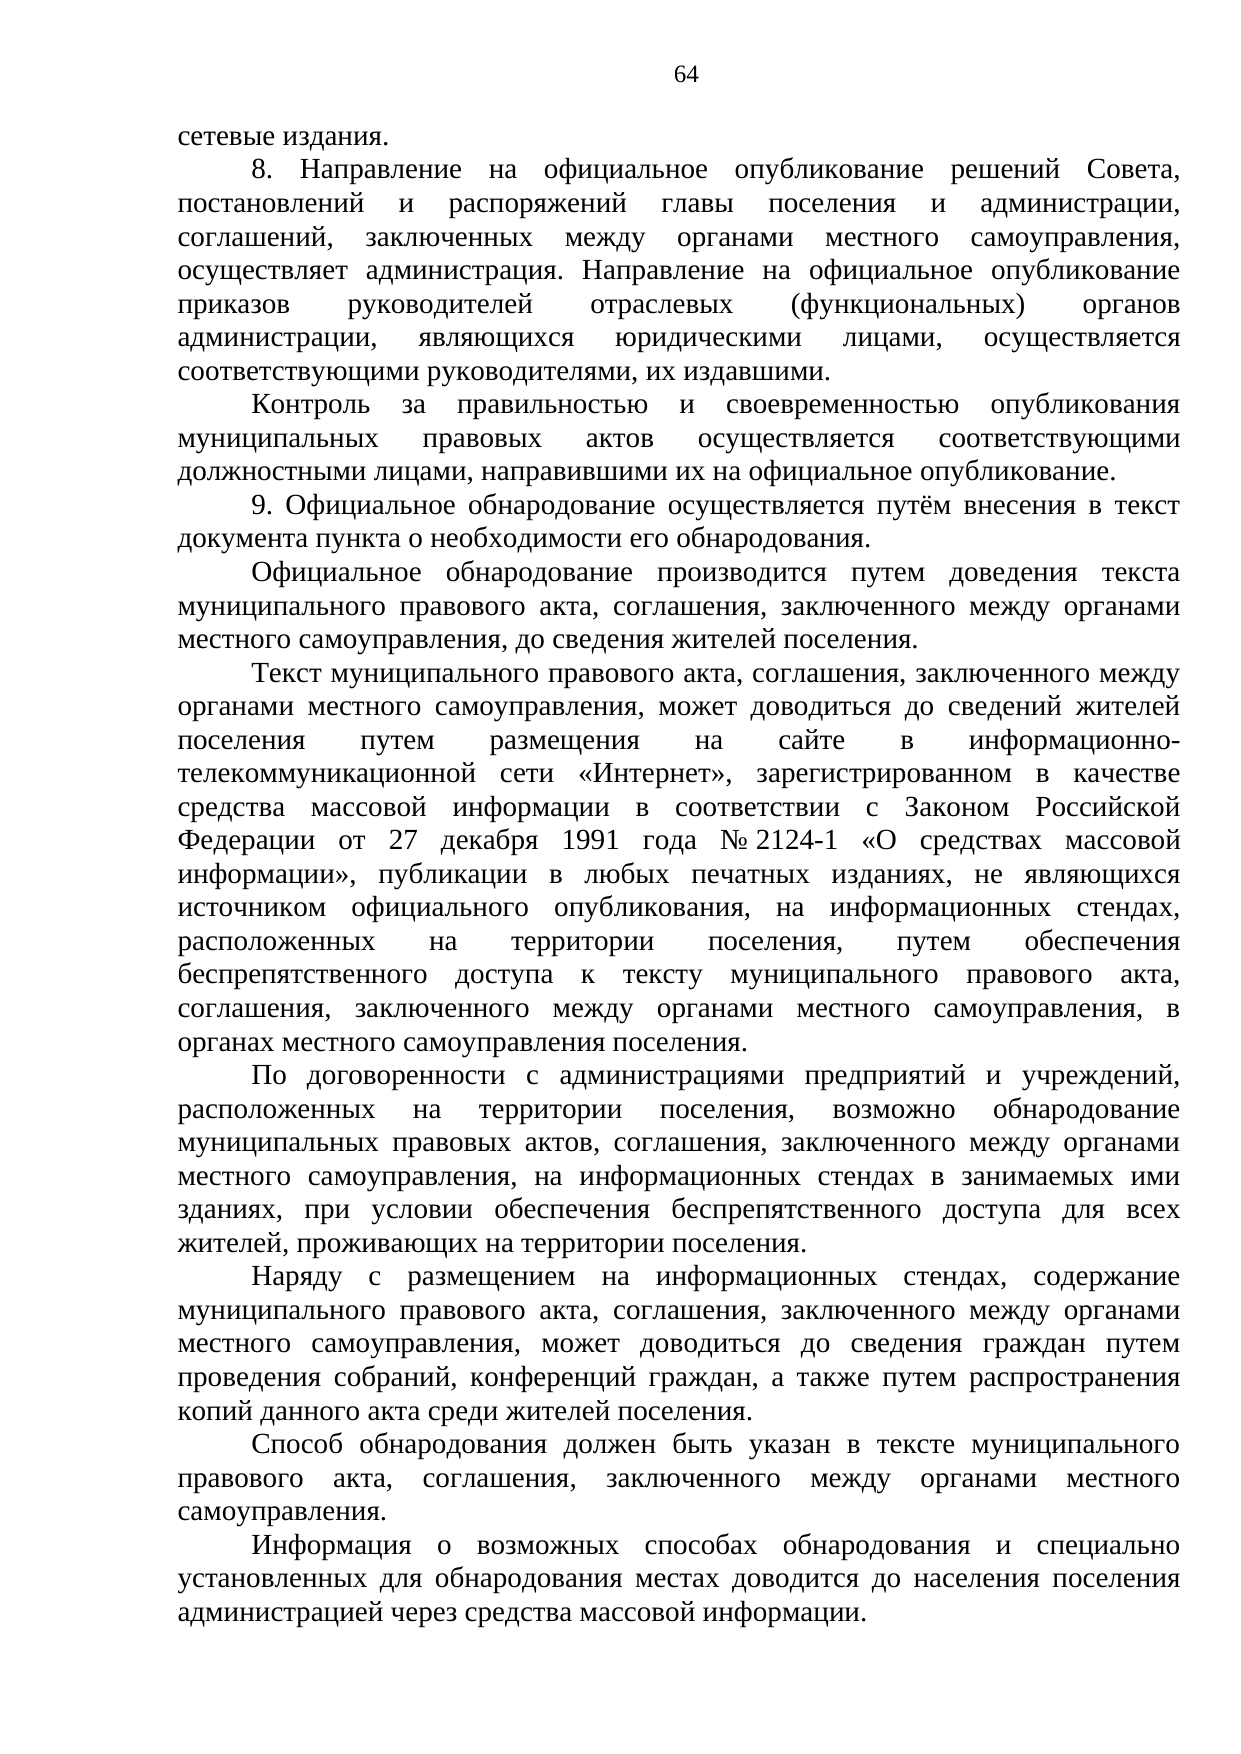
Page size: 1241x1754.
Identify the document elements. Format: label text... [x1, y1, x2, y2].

text Информация о возможных способах обнародования и специально установленных для обнародования местах доводится до населения поселения администрацией через средства массовой информации. [177, 1527, 1181, 1627]
text По договоренности с администрациями предприятий и учреждений, расположенных на территории поселения, возможно обнародование муниципальных правовых актов, соглашения, заключенного между органами местного самоуправления, на информационных стендах в занимаемых ими зданиях, при условии обеспечения беспрепятственного доступа для всех жителей, проживающих на территории поселения. [177, 1057, 1181, 1258]
text Наряду с размещением на информационных стендах, содержание муниципального правового акта, соглашения, заключенного между органами местного самоуправления, может доводиться до сведения граждан путем проведения собраний, конференций граждан, а также путем распространения копий данного акта среди жителей поселения. [177, 1258, 1181, 1426]
text Способ обнародования должен быть указан в тексте муниципального правового акта, соглашения, заключенного между органами местного самоуправления. [177, 1426, 1181, 1527]
text 9. Официальное обнародование осуществляется путём внесения в текст документа пункта о необходимости его обнародования. [177, 487, 1181, 554]
text Официальное обнародование производится путем доведения текста муниципального правового акта, соглашения, заключенного между органами местного самоуправления, до сведения жителей поселения. [177, 554, 1181, 655]
text Текст муниципального правового акта, соглашения, заключенного между органами местного самоуправления, может доводиться до сведений жителей поселения путем размещения на сайте в информационно-телекоммуникационной сети «Интернет», зарегистрированном в качестве средства массовой информации в соответствии с Законом Российской Федерации от 27 декабря 1991 года № 2124-1 «О средствах массовой информации», публикации в любых печатных изданиях, не являющихся источником официального опубликования, на информационных стендах, расположенных на территории поселения, путем обеспечения беспрепятственного доступа к тексту муниципального правового акта, соглашения, заключенного между органами местного самоуправления, в органах местного самоуправления поселения. [177, 655, 1181, 1057]
text Контроль за правильностью и своевременностью опубликования муниципальных правовых актов осуществляется соответствующими должностными лицами, направившими их на официальное опубликование. [177, 386, 1181, 487]
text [177, 118, 1181, 152]
text 8. Направление на официальное опубликование решений Совета, постановлений и распоряжений главы поселения и администрации, соглашений, заключенных между органами местного самоуправления, осуществляет администрация. Направление на официальное опубликование приказов руководителей отраслевых (функциональных) органов администрации, являющихся юридическими лицами, осуществляется соответствующими руководителями, их издавшими. [177, 152, 1181, 386]
